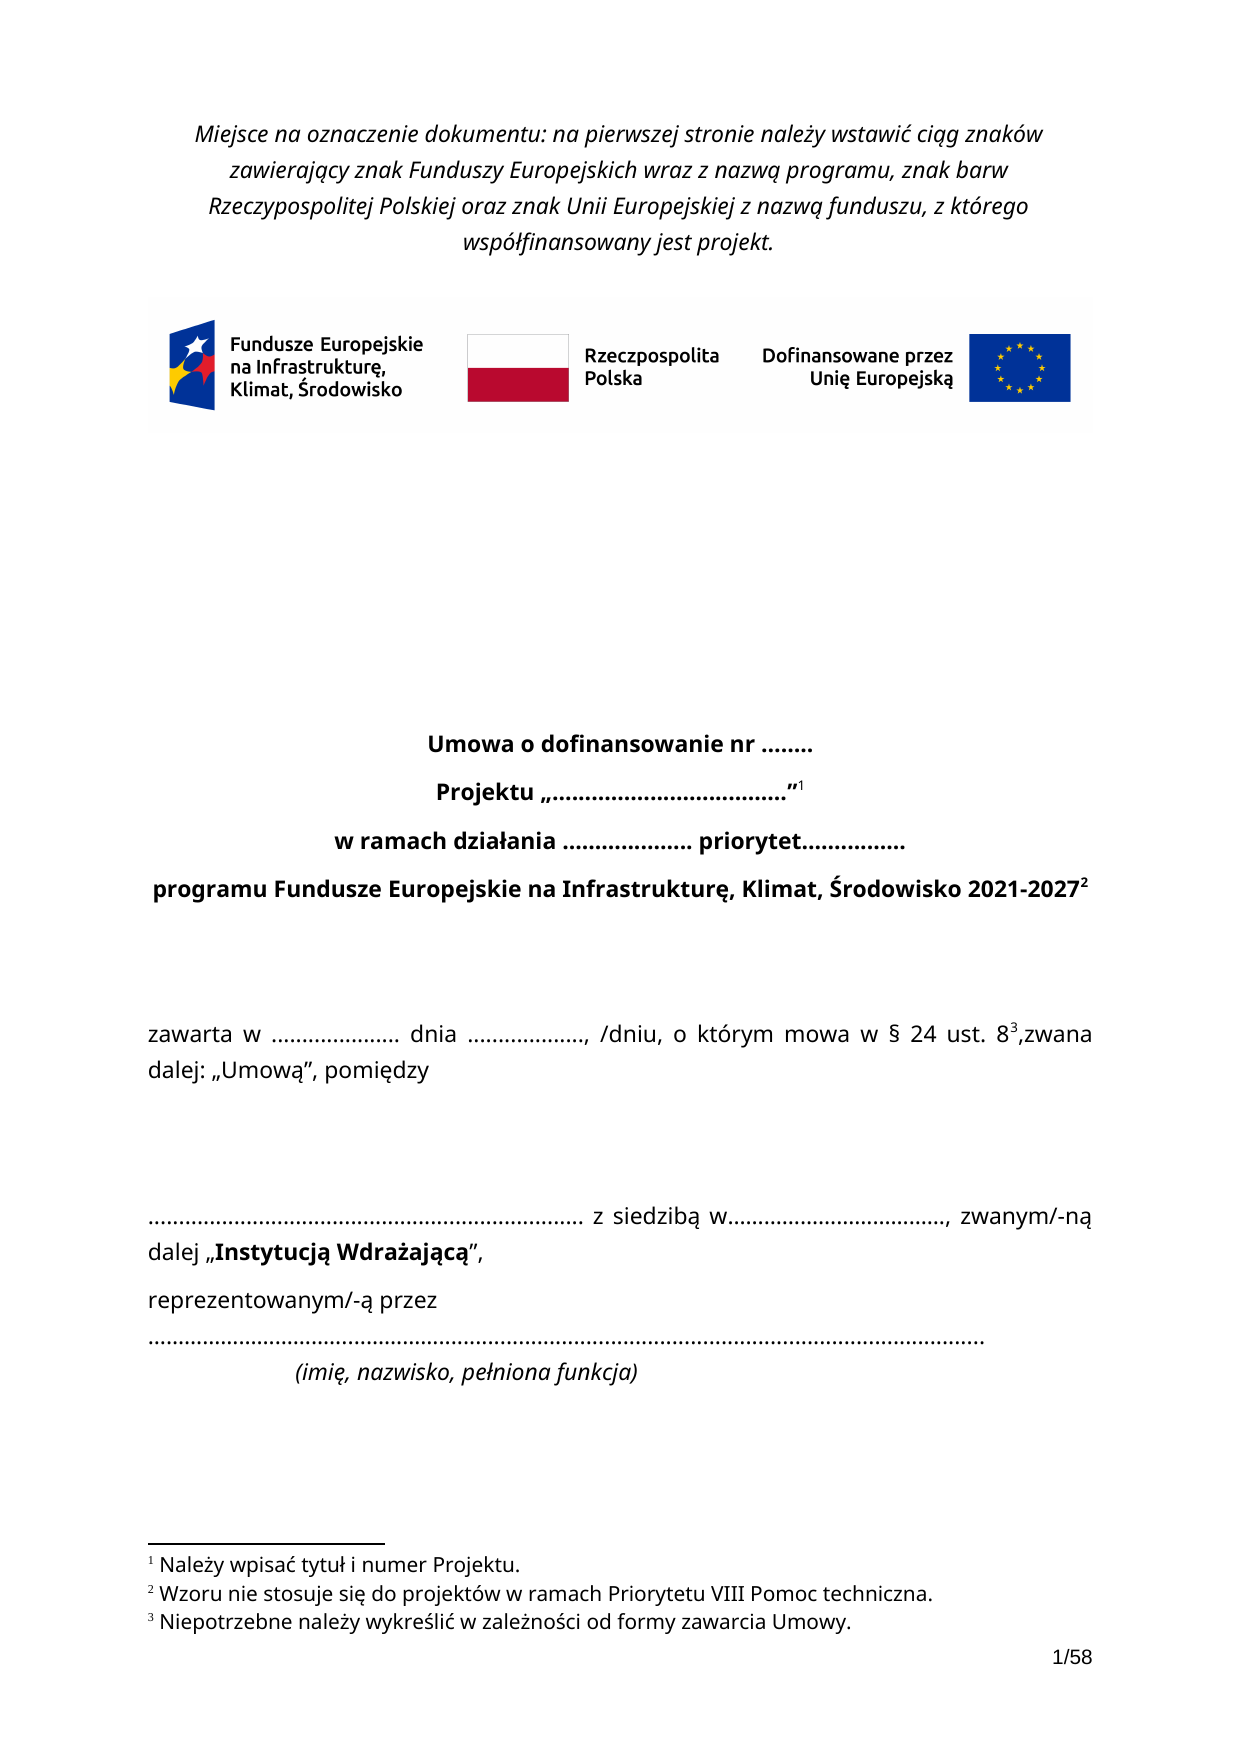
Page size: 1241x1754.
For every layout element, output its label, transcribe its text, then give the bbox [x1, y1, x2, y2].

title Miejsce na oznaczenie dokumentu: na pierwszej stronie należy wstawić ciąg znaków zawierający znak Funduszy Europejskich wraz z nazwą programu, znak barw Rzeczypospolitej Polskiej oraz znak Unii Europejskiej z nazwą funduszu, z którego współfinansowany jest projekt. [148, 118, 1092, 257]
text zawarta w ..................... dnia ..................., /dniu, o którym mowa w § 24 ust. 8,zwana dalej: „Umową”, pomiędzy [148, 1018, 1092, 1086]
title Projektu „....................................” [148, 776, 1092, 807]
title programu Fundusze Europejskie na Infrastrukturę, Klimat, Środowisko 2021-2027 [148, 873, 1092, 904]
text reprezentowanym/-ą przez …………………………......…………......................................................................................... (imię, nazwisko, pełniona funkcja) [148, 1284, 1092, 1387]
text ....................................................................... z siedzibą w………………………………, zwanym/-ną dalej „Instytucją Wdrażającą”, [148, 1199, 1092, 1267]
picture [147, 297, 1093, 433]
title Umowa o dofinansowanie nr …….. [148, 728, 1092, 759]
title w ramach działania .................... priorytet................ [148, 824, 1092, 856]
